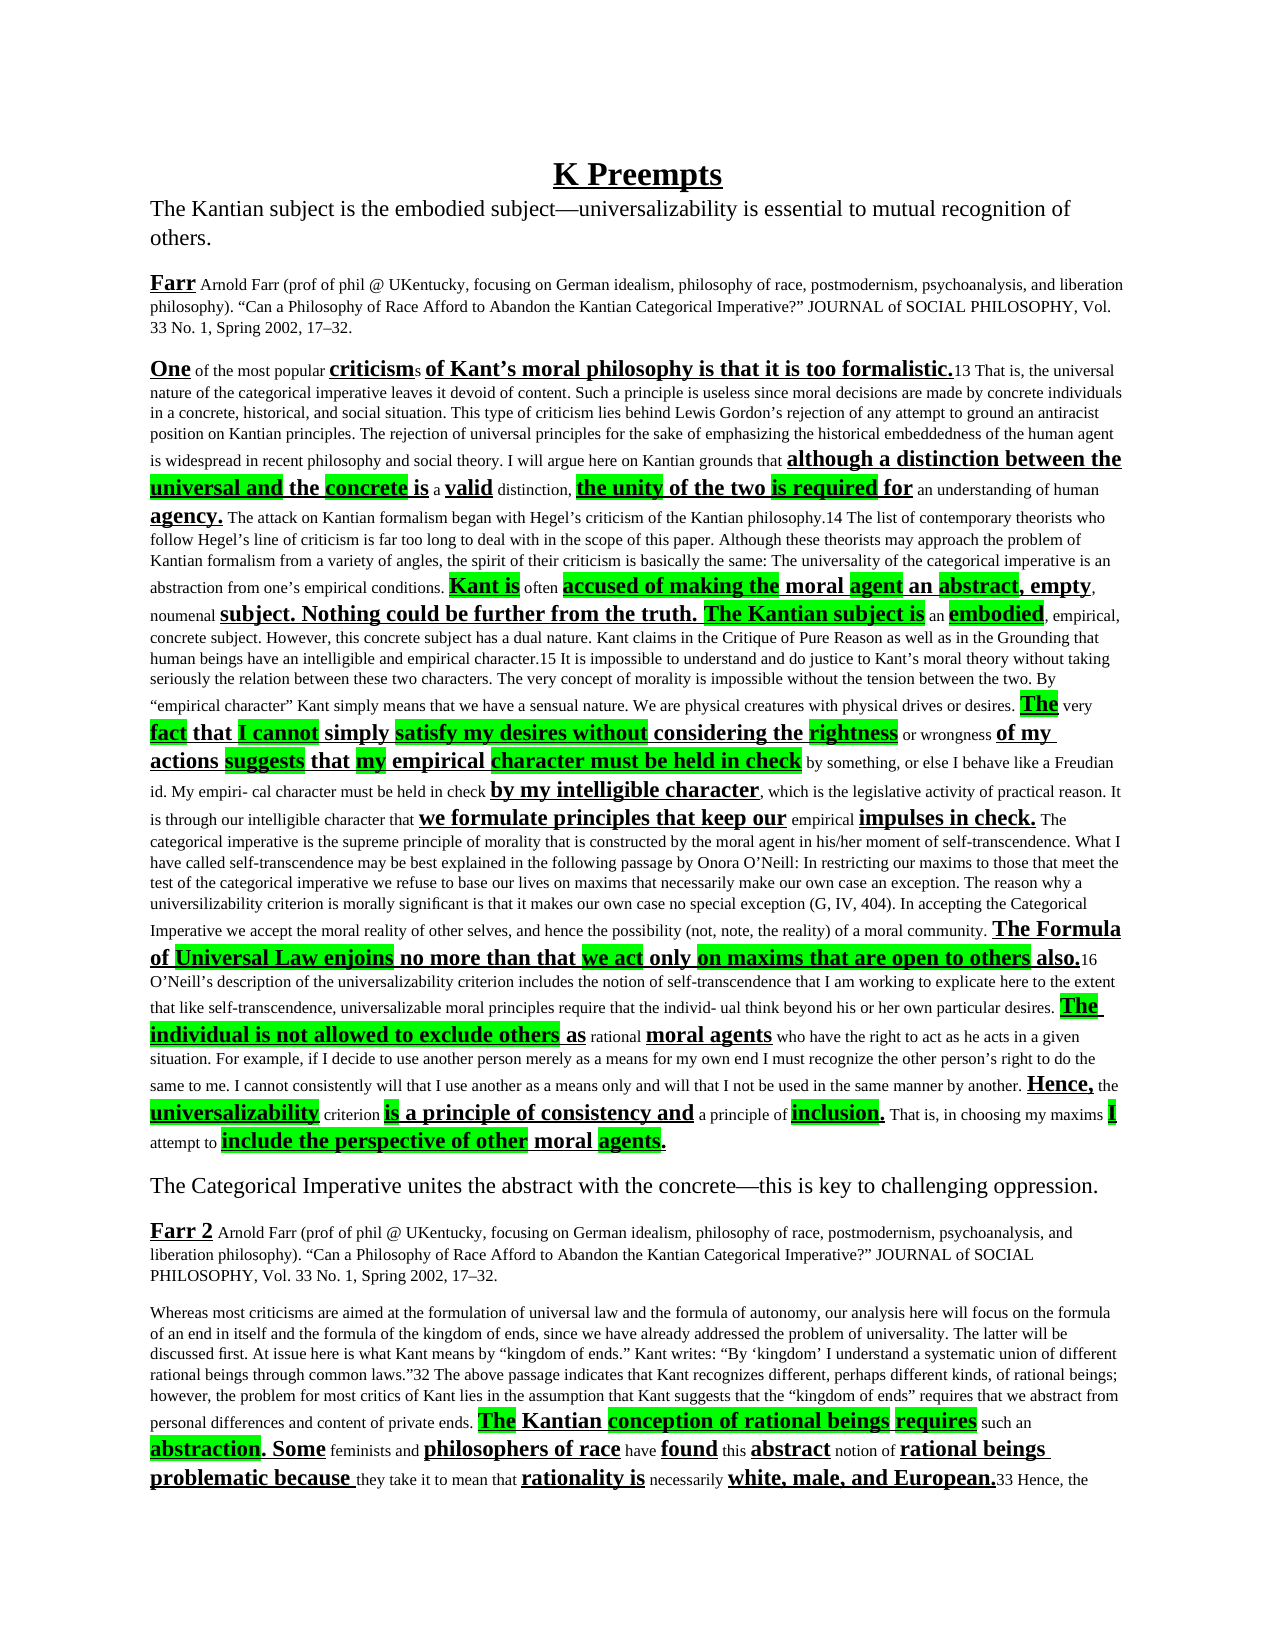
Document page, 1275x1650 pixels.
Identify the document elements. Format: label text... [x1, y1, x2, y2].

text The Kantian subject is the embodied subject—universalizability is essential to mutual recognition of others. [150, 196, 1125, 250]
subtitle K Preempts [150, 154, 1125, 192]
text Farr 2 Arnold Farr (prof of phil @ UKentucky, focusing on German idealism, philosophy of race, postmodernism, psychoanalysis, and liberation philosophy). “Can a Philosophy of Race Afford to Abandon the Kantian Categorical Imperative?” JOURNAL of SOCIAL PHILOSOPHY, Vol. 33 No. 1, Spring 2002, 17–32. [150, 1217, 1125, 1285]
text The Categorical Imperative unites the abstract with the concrete—this is key to challenging oppression. [150, 1172, 1125, 1198]
text One of the most popular criticisms of Kant’s moral philosophy is that it is too formalistic.13 That is, the universal nature of the categorical imperative leaves it devoid of content. Such a principle is useless since moral decisions are made by concrete individuals in a concrete, historical, and social situation. This type of criticism lies behind Lewis Gordon’s rejection of any attempt to ground an antiracist position on Kantian principles. The rejection of universal principles for the sake of emphasizing the historical embeddedness of the human agent is widespread in recent philosophy and social theory. I will argue here on Kantian grounds that although a distinction between the universal and the concrete is a valid distinction, the unity of the two is required for an understanding of human agency. The attack on Kantian formalism began with Hegel’s criticism of the Kantian philosophy.14 The list of contemporary theorists who follow Hegel’s line of criticism is far too long to deal with in the scope of this paper. Although these theorists may approach the problem of Kantian formalism from a variety of angles, the spirit of their criticism is basically the same: The universality of the categorical imperative is an abstraction from one’s empirical conditions. Kant is often accused of making the moral agent an abstract, empty, noumenal subject. Nothing could be further from the truth. The Kantian subject is an embodied, empirical, concrete subject. However, this concrete subject has a dual nature. Kant claims in the Critique of Pure Reason as well as in the Grounding that human beings have an intelligible and empirical character.15 It is impossible to understand and do justice to Kant’s moral theory without taking seriously the relation between these two characters. The very concept of morality is impossible without the tension between the two. By “empirical character” Kant simply means that we have a sensual nature. We are physical creatures with physical drives or desires. The very fact that I cannot simply satisfy my desires without considering the rightness or wrongness of my actions suggests that my empirical character must be held in check by something, or else I behave like a Freudian id. My empiri- cal character must be held in check by my intelligible character, which is the legislative activity of practical reason. It is through our intelligible character that we formulate principles that keep our empirical impulses in check. The categorical imperative is the supreme principle of morality that is constructed by the moral agent in his/her moment of self-transcendence. What I have called self-transcendence may be best explained in the following passage by Onora O’Neill: In restricting our maxims to those that meet the test of the categorical imperative we refuse to base our lives on maxims that necessarily make our own case an exception. The reason why a universilizability criterion is morally signiﬁcant is that it makes our own case no special exception (G, IV, 404). In accepting the Categorical Imperative we accept the moral reality of other selves, and hence the possibility (not, note, the reality) of a moral community. The Formula of Universal Law enjoins no more than that we act only on maxims that are open to others also.16 O’Neill’s description of the universalizability criterion includes the notion of self-transcendence that I am working to explicate here to the extent that like self-transcendence, universalizable moral principles require that the individ- ual think beyond his or her own particular desires. The individual is not allowed to exclude others as rational moral agents who have the right to act as he acts in a given situation. For example, if I decide to use another person merely as a means for my own end I must recognize the other person’s right to do the same to me. I cannot consistently will that I use another as a means only and will that I not be used in the same manner by another. Hence, the universalizability criterion is a principle of consistency and a principle of inclusion. That is, in choosing my maxims I attempt to include the perspective of other moral agents. [150, 355, 1125, 1153]
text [150, 1303, 1125, 1490]
text Farr Arnold Farr (prof of phil @ UKentucky, focusing on German idealism, philosophy of race, postmodernism, psychoanalysis, and liberation philosophy). “Can a Philosophy of Race Afford to Abandon the Kantian Categorical Imperative?” JOURNAL of SOCIAL PHILOSOPHY, Vol. 33 No. 1, Spring 2002, 17–32. [150, 269, 1125, 337]
